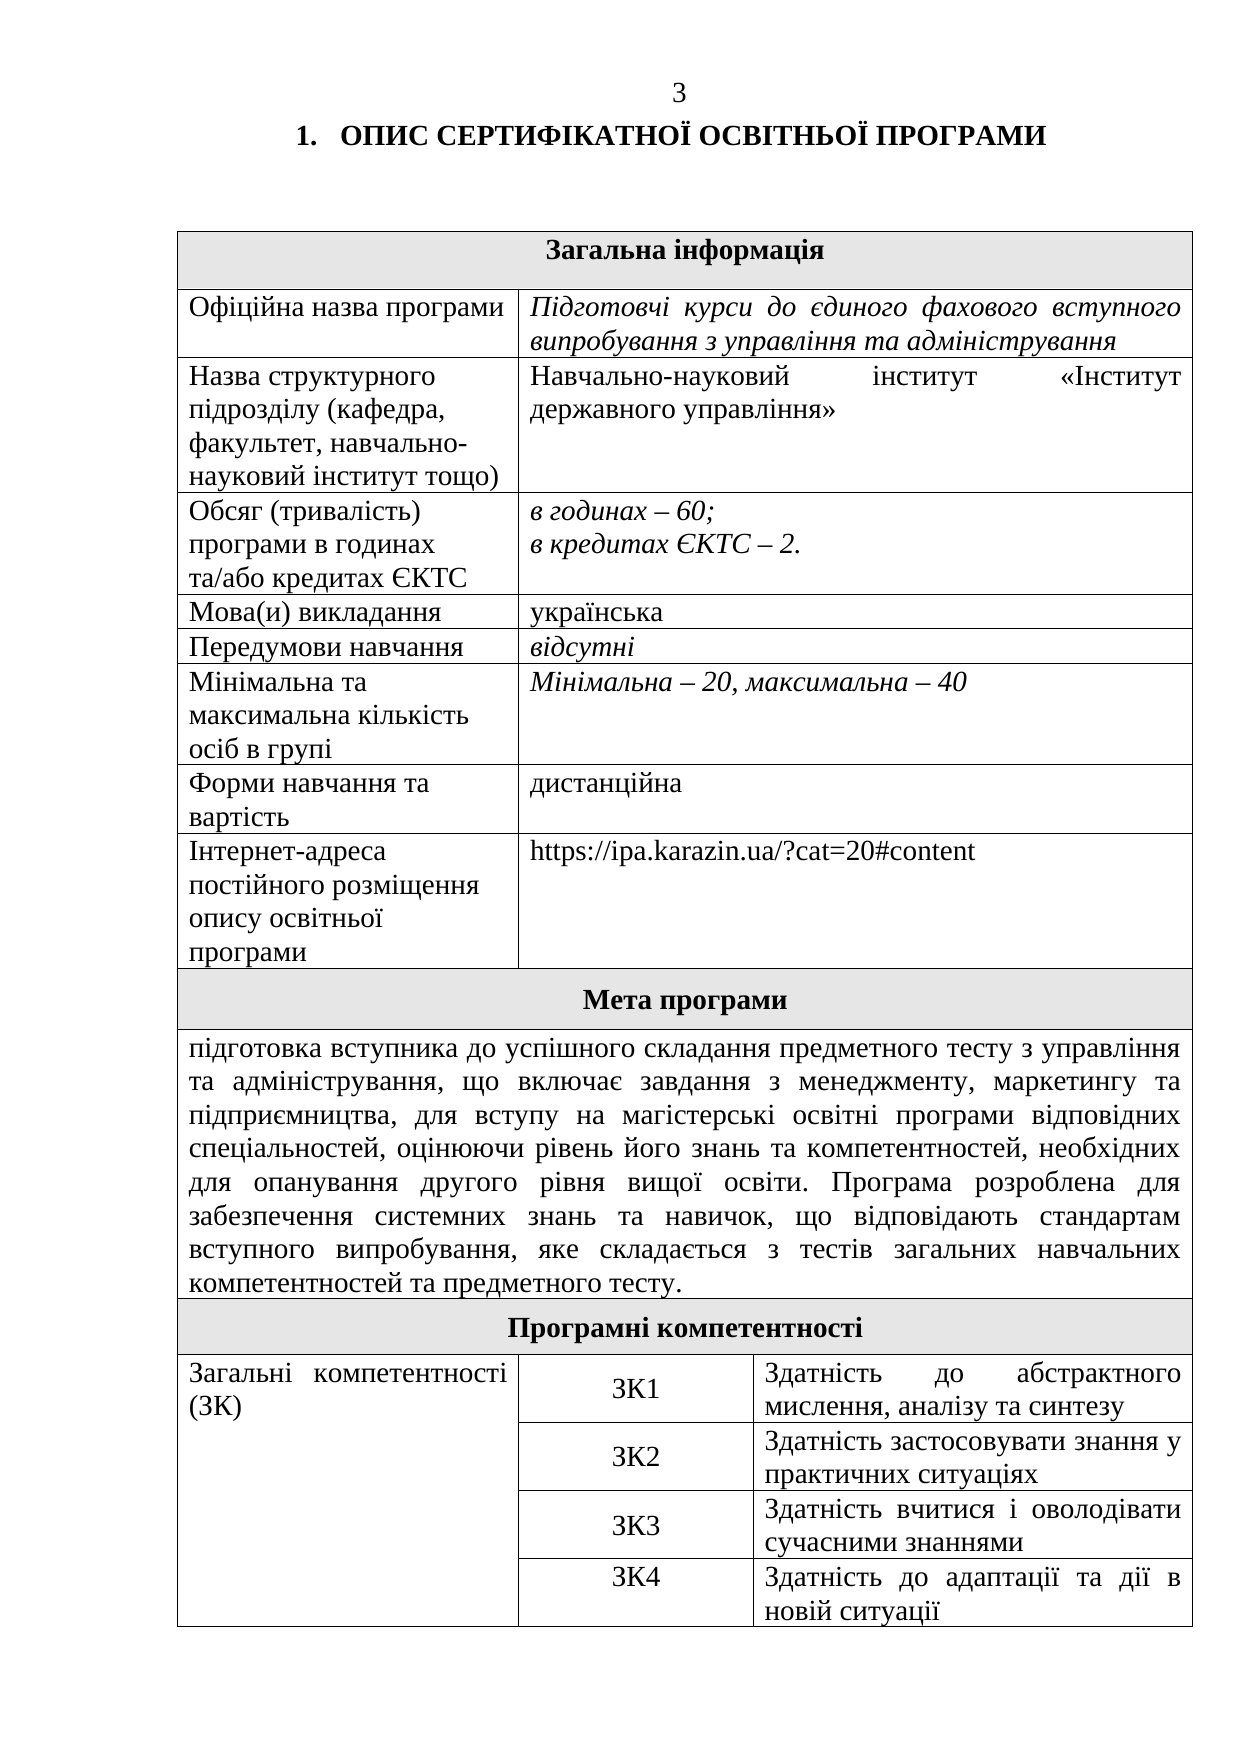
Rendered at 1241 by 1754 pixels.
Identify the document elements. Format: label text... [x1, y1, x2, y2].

table_cell Інтернет-адреса постійного розміщення опису освітньої програми [178, 834, 518, 968]
table_cell Загальні компетентності (ЗК) [178, 1355, 518, 1626]
table_cell Мінімальна – 20, максимальна – 40 [519, 664, 1192, 764]
list ОПИС СЕРТИФІКАТНОЇ ОСВІТНЬОЇ ПРОГРАМИ [295, 118, 1181, 152]
table_cell ЗК4 [519, 1559, 753, 1626]
table_header Загальна інформація [178, 232, 1192, 288]
table_cell підготовка вступника до успішного складання предметного тесту з управління та адміністрування, що включає завдання з менеджменту, маркетингу та підприємництва, для вступу на магістерські освітні програми відповідних спеціальностей, оцінюючи рівень його знань та компетентностей, необхідних для опанування другого рівня вищої освіти. Програма розроблена для забезпечення системних знань та навичок, що відповідають стандартам вступного випробування, яке складається з тестів загальних навчальних компетентностей та предметного тесту. [178, 1030, 1192, 1298]
table_cell Програмні компетентності [178, 1299, 1192, 1354]
table_cell Обсяг (тривалість) програми в годинах та/або кредитах ЄКТС [178, 493, 518, 593]
table_cell дистанційна [519, 765, 1192, 832]
table_cell Мета програми [178, 969, 1192, 1029]
table_cell Мова(и) викладання [178, 595, 518, 628]
table_cell Мінімальна та максимальна кількість осіб в групі [178, 664, 518, 764]
table_cell відсутні [519, 629, 1192, 663]
table_cell Здатність застосовувати знання у практичних ситуаціях [754, 1423, 1192, 1490]
table_cell українська [519, 595, 1192, 628]
table_cell в годинах – 60; в кредитах ЄКТС – 2. [519, 493, 1192, 593]
table_cell Офіційна назва програми [178, 290, 518, 357]
table_cell ЗК3 [519, 1491, 753, 1558]
table_cell Назва структурного підрозділу (кафедра, факультет, навчально-науковий інститут тощо) [178, 358, 518, 492]
table_cell ЗК1 [519, 1355, 753, 1422]
table_cell Навчально-науковий інститут «Інститут державного управління» [519, 358, 1192, 492]
table_cell Здатність до абстрактного мислення, аналізу та синтезу [754, 1355, 1192, 1422]
table_cell Здатність вчитися і оволодівати сучасними знаннями [754, 1491, 1192, 1558]
table_cell ЗК2 [519, 1423, 753, 1490]
table_cell Передумови навчання [178, 629, 518, 663]
table_cell Підготовчі курси до єдиного фахового вступного випробування з управління та адміністрування [519, 290, 1192, 357]
table_cell Здатність до адаптації та дії в новій ситуації [754, 1559, 1192, 1626]
table_cell https://ipa.karazin.ua/?cat=20#content [519, 834, 1192, 968]
table_cell Форми навчання та вартість [178, 765, 518, 832]
